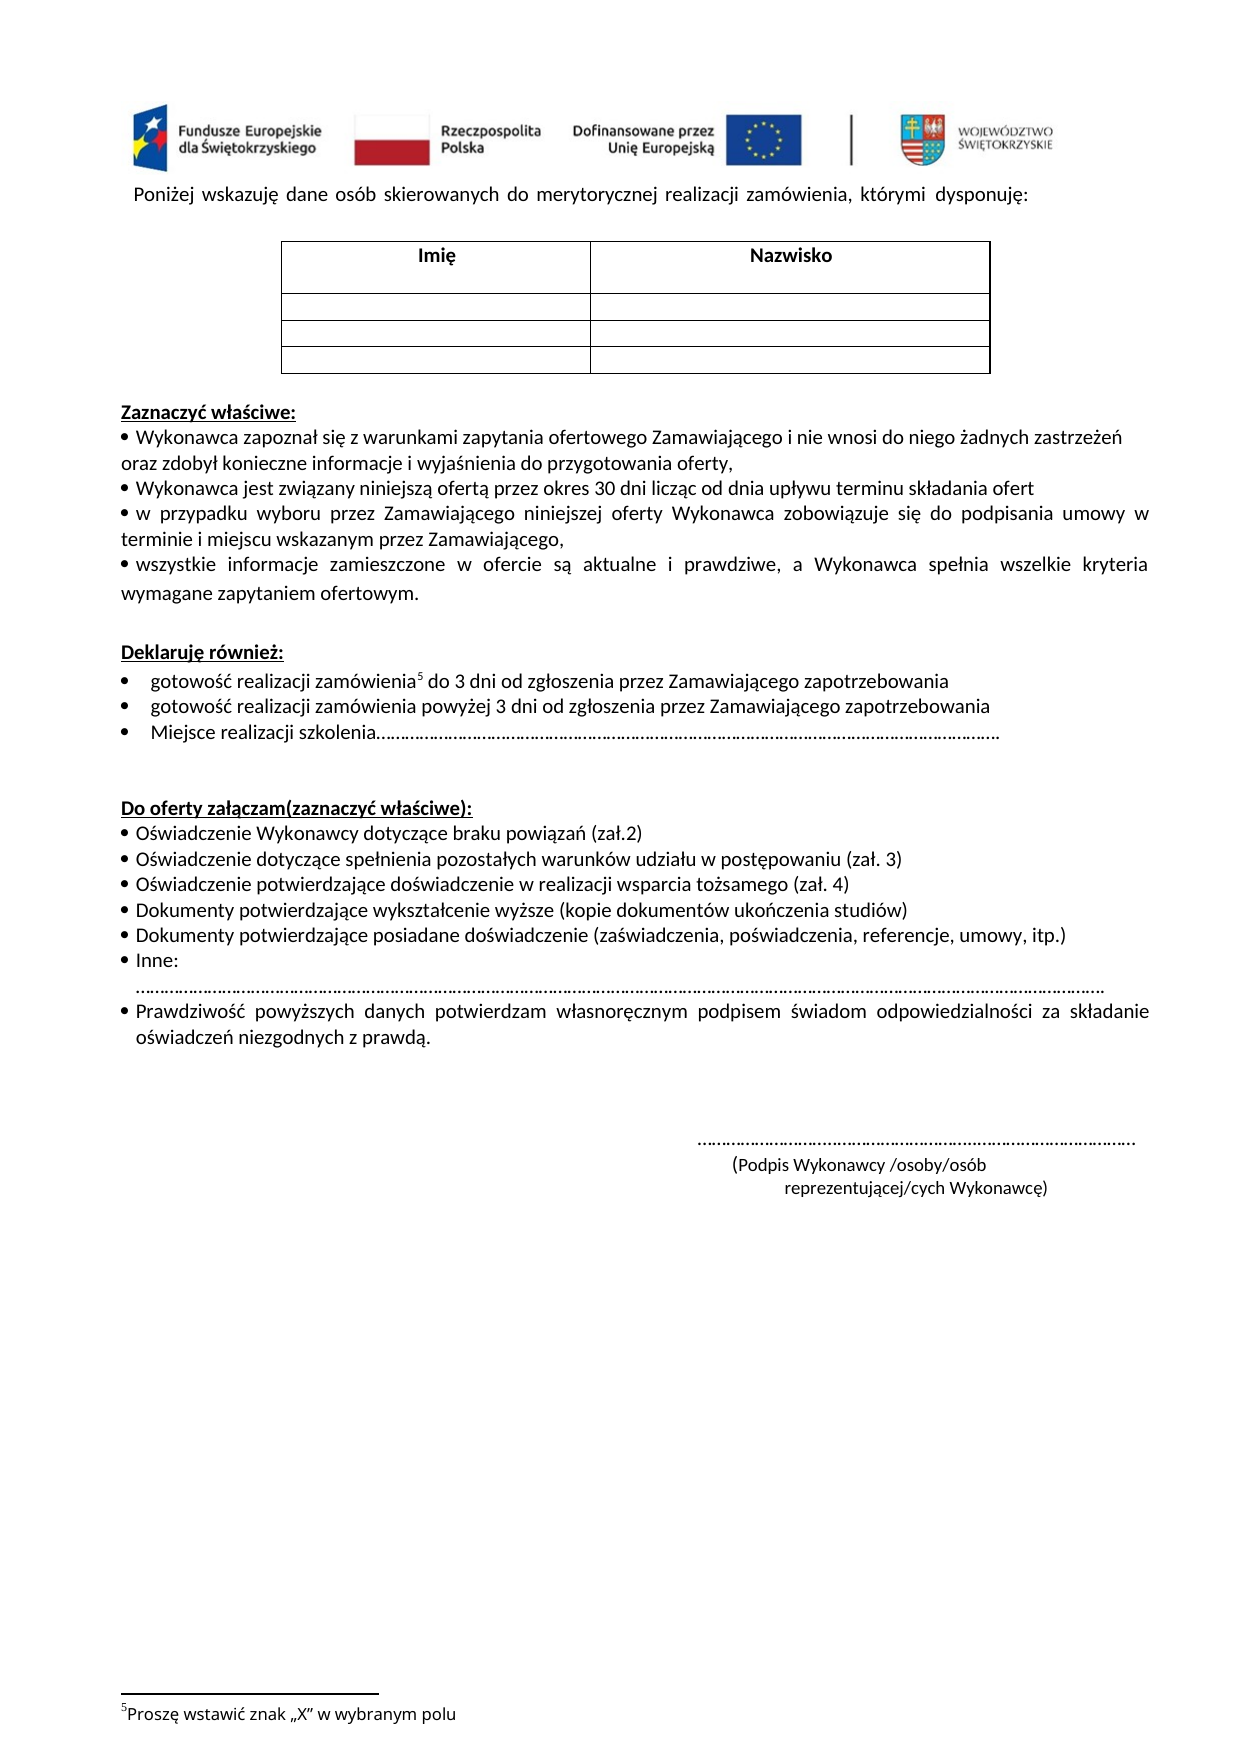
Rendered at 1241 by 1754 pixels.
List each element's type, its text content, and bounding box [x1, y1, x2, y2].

list Dokumenty potwierdzające wykształcenie wyższe (kopie dokumentów ukończenia studiów) [121, 897, 1151, 922]
list Wykonawca zapoznał się z warunkami zapytania ofertowego Zamawiającego i nie wnosi do niego żadnych zastrzeżeń oraz zdobył konieczne informacje i wyjaśnienia do przygotowania oferty, [121, 424, 1151, 475]
text Do oferty załączam(zaznaczyć właściwe): [121, 795, 1151, 821]
table_cell [591, 347, 989, 372]
list Oświadczenie Wykonawcy dotyczące braku powiązań (zał.2) [121, 821, 1151, 846]
table_header Nazwisko [591, 242, 989, 293]
table_cell [282, 347, 590, 372]
table_cell [591, 321, 989, 346]
list Oświadczenie potwierdzające doświadczenie w realizacji wsparcia tożsamego (zał. 4) [121, 871, 1151, 897]
text Poniżej wskazuję dane osób skierowanych do merytorycznej realizacji zamówienia, którymi dysponuję: [133, 181, 1151, 207]
text Deklaruję również: [121, 639, 1151, 664]
table_cell [591, 294, 989, 319]
list wszystkie informacje zamieszczone w ofercie są aktualne i prawdziwe, a Wykonawca spełnia wszelkie kryteria wymagane zapytaniem ofertowym. [121, 551, 1151, 606]
list gotowość realizacji zamówienia do 3 dni od zgłoszenia przez Zamawiającego zapotrzebowania [121, 668, 1151, 693]
text (Podpis Wykonawcy /osoby/osób reprezentującej/cych Wykonawcę) [682, 1151, 1151, 1199]
table_cell [282, 294, 590, 319]
table_header Imię [282, 242, 590, 293]
list Dokumenty potwierdzające posiadane doświadczenie (zaświadczenia, poświadczenia, referencje, umowy, itp.) [121, 922, 1151, 948]
list w przypadku wyboru przez Zamawiającego niniejszej oferty Wykonawca zobowiązuje się do podpisania umowy w terminie i miejscu wskazanym przez Zamawiającego, [121, 501, 1151, 551]
picture [120, 101, 1065, 175]
text Zaznaczyć właściwe: [121, 399, 1151, 424]
list gotowość realizacji zamówienia powyżej 3 dni od zgłoszenia przez Zamawiającego zapotrzebowania [121, 693, 1151, 719]
list Oświadczenie dotyczące spełnienia pozostałych warunków udziału w postępowaniu (zał. 3) [121, 846, 1151, 871]
list Inne: …………………………………………………………………………………………………………………………………………………………………………………. [121, 948, 1151, 998]
table_cell [282, 321, 590, 346]
text ………………………..………………………..…………………………… [682, 1126, 1151, 1151]
list Prawdziwość powyższych danych potwierdzam własnoręcznym podpisem świadom odpowiedzialności za składanie oświadczeń niezgodnych z prawdą. [121, 998, 1151, 1049]
list Wykonawca jest związany niniejszą ofertą przez okres 30 dni licząc od dnia upływu terminu składania ofert [121, 475, 1151, 501]
list Miejsce realizacji szkolenia…………………………………………………………………………………………………………………. [121, 719, 1151, 744]
